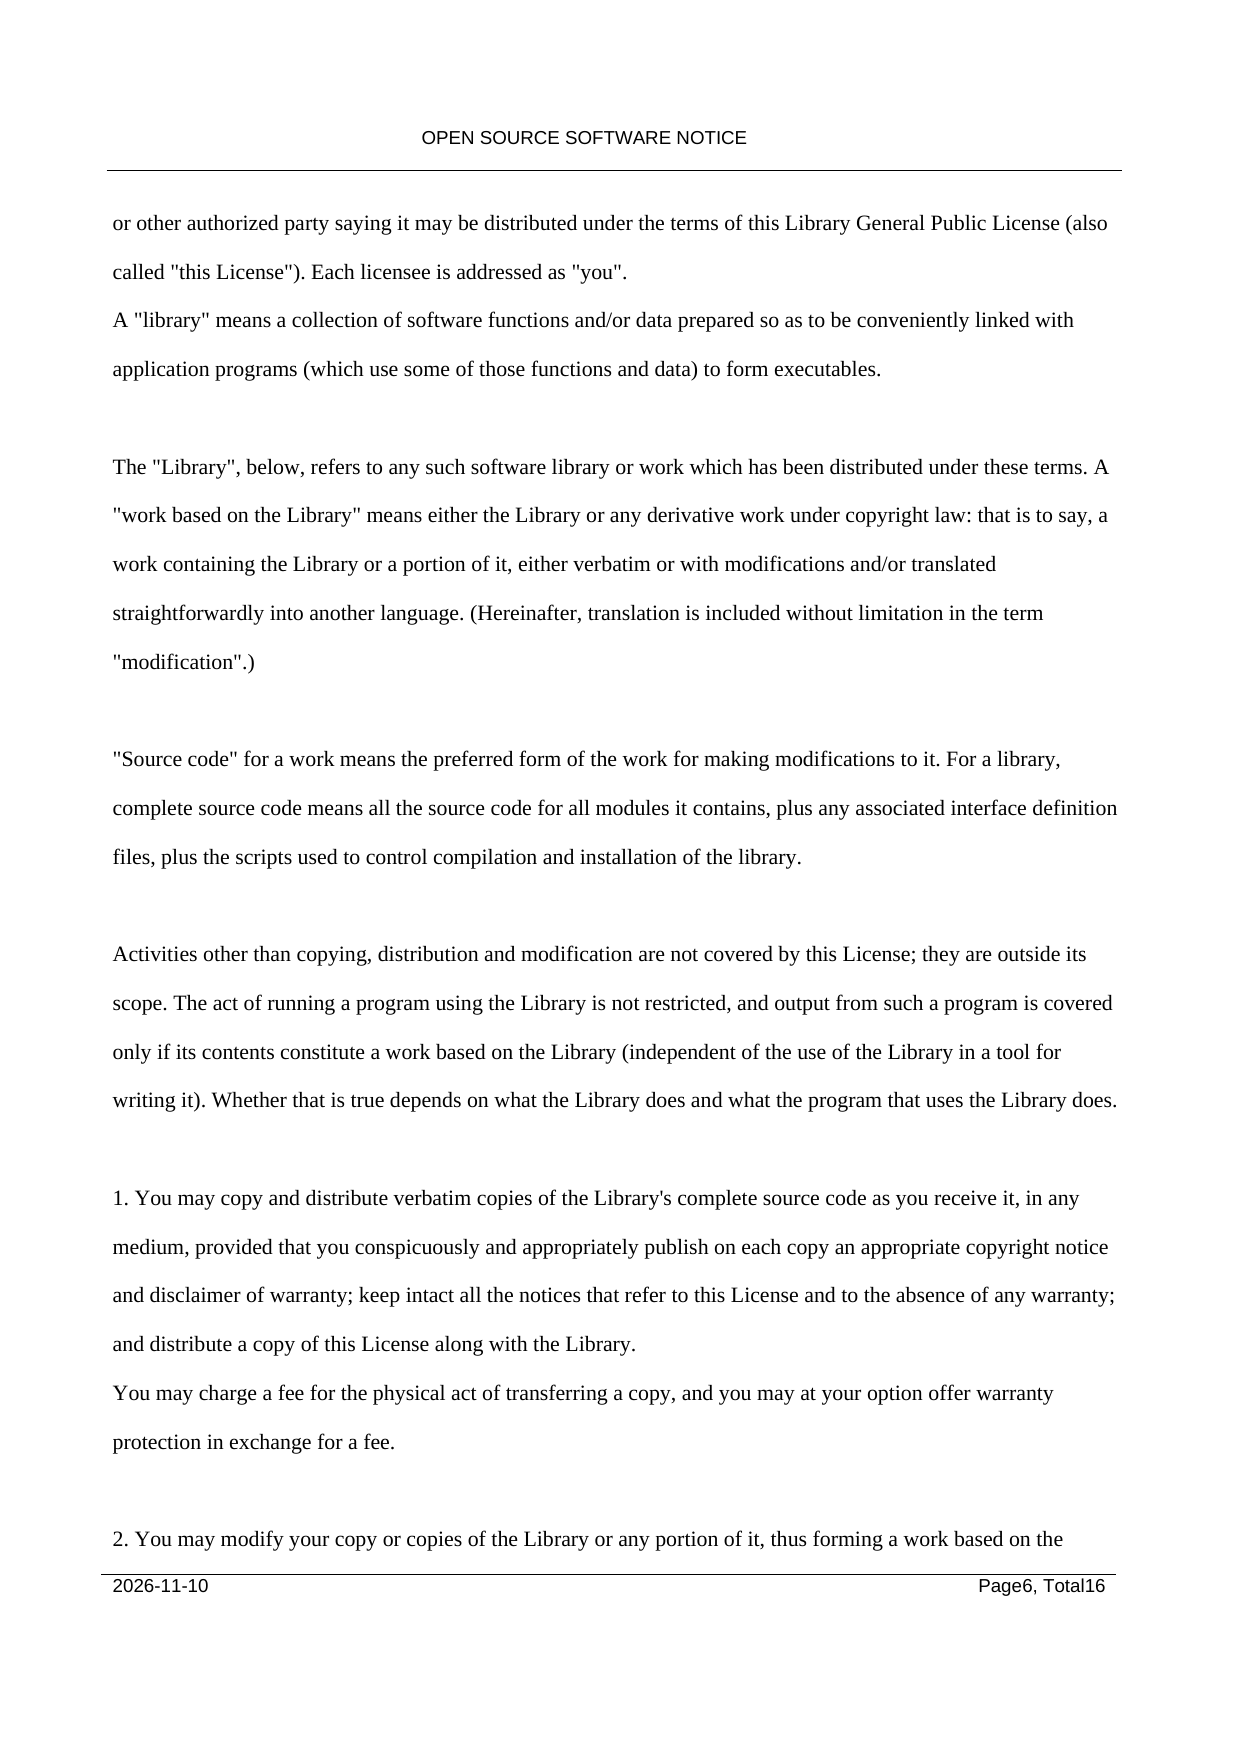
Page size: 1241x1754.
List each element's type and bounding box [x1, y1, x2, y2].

text [112, 206, 1128, 1555]
